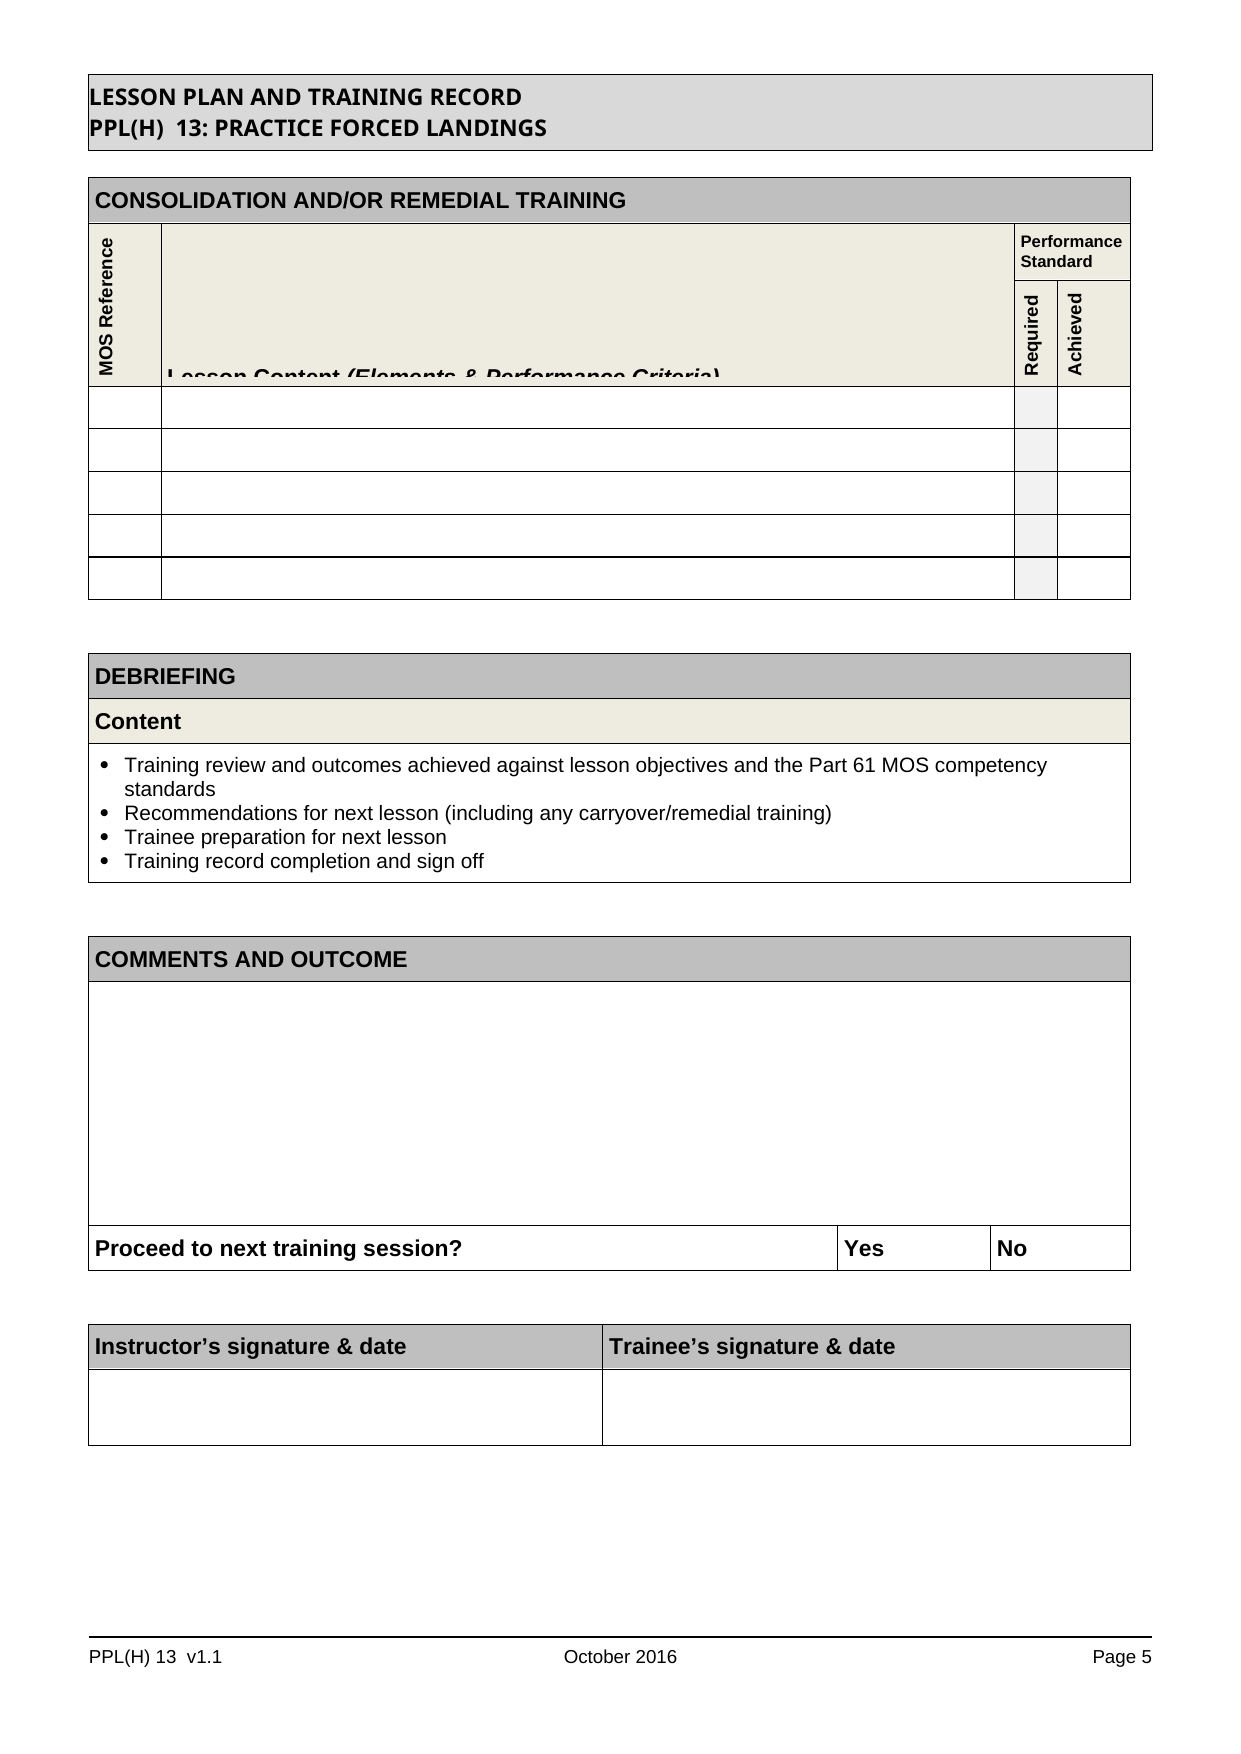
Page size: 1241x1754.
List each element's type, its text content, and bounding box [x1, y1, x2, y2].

table_header Instructor’s signature & date [89, 1325, 602, 1368]
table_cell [162, 224, 1014, 386]
table_cell [1015, 515, 1057, 556]
table_cell Achieved [1058, 281, 1130, 386]
table_cell [89, 1370, 602, 1445]
table_cell Proceed to next training session? [89, 1226, 837, 1270]
table_cell [89, 558, 161, 599]
table_cell [1058, 515, 1130, 556]
table_cell MOS Reference [89, 224, 161, 386]
table_header COMMENTS AND OUTCOME [89, 937, 1130, 981]
table_cell [89, 982, 1130, 1224]
table_cell [89, 515, 161, 556]
table_cell [1058, 472, 1130, 514]
table_cell Yes [838, 1226, 990, 1270]
table_cell [89, 472, 161, 514]
table_cell No [991, 1226, 1130, 1270]
table_cell [89, 429, 161, 471]
table_cell [162, 472, 1014, 514]
table_cell [162, 429, 1014, 471]
table_cell [1015, 429, 1057, 471]
table_cell [1015, 558, 1057, 599]
table_cell [603, 1370, 1130, 1445]
table_cell [162, 558, 1014, 599]
table_cell [1058, 429, 1130, 471]
table_cell Content [89, 699, 1130, 743]
table_cell [1015, 387, 1057, 428]
table_cell [162, 387, 1014, 428]
table_header CONSOLIDATION AND/OR REMEDIAL TRAINING [89, 178, 1130, 222]
table_cell [1015, 472, 1057, 514]
table_cell [89, 387, 161, 428]
table_cell [1058, 387, 1130, 428]
table_cell Required [1015, 281, 1057, 386]
table_cell Performance Standard [1015, 224, 1130, 279]
table_header Trainee’s signature & date [603, 1325, 1130, 1368]
table_header DEBRIEFING [89, 654, 1130, 698]
table_cell [162, 515, 1014, 556]
table_cell [1058, 558, 1130, 599]
table_cell Training review and outcomes achieved against lesson objectives and the Part 61 MOS competency standards Recommendations for next lesson (including any carryover/remedial training) Trainee preparation for next lesson Training record completion and sign off [89, 744, 1130, 882]
